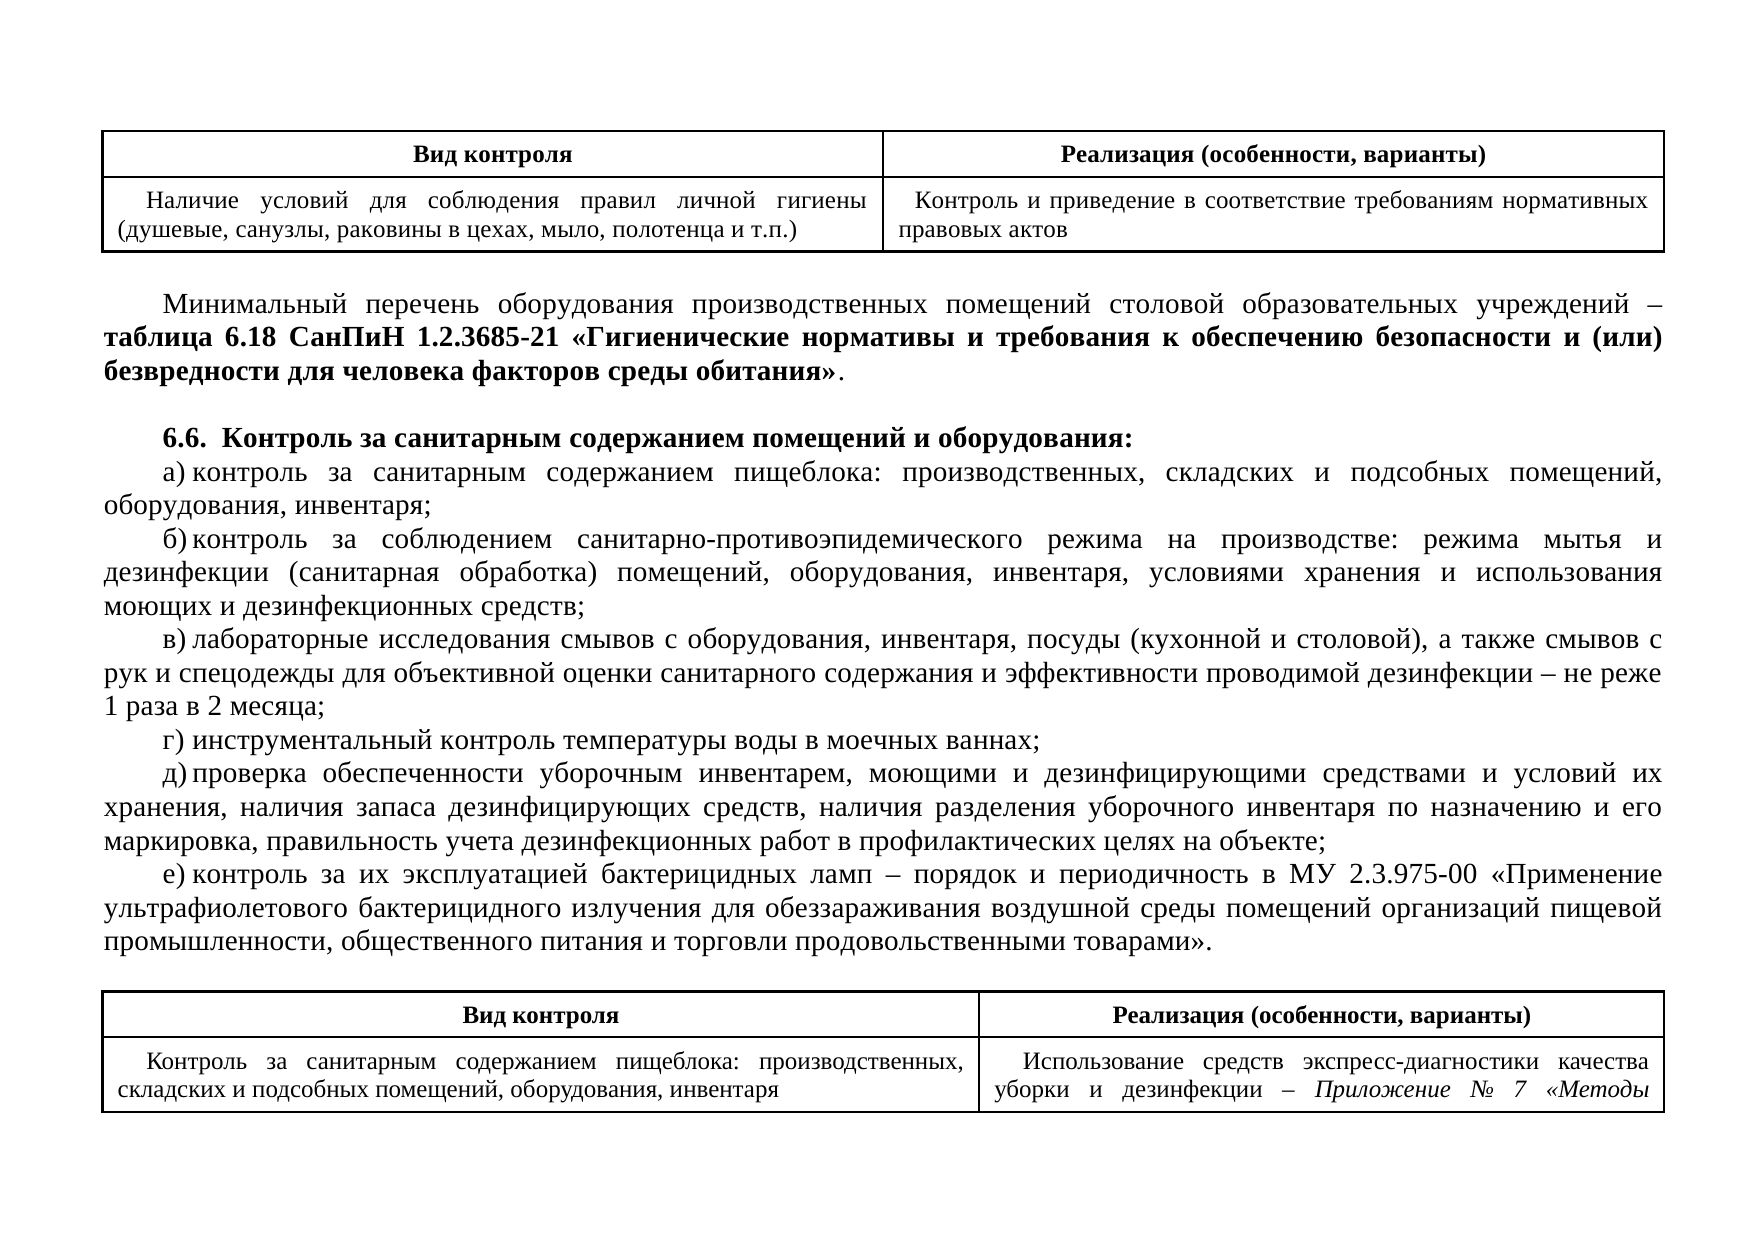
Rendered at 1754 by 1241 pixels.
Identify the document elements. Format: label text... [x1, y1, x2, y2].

table_header Вид контроля [104, 132, 882, 176]
list проверка обеспеченности уборочным инвентарем, моющими и дезинфицирующими средствами и условий их хранения, наличия запаса дезинфицирующих средств, наличия разделения уборочного инвентаря по назначению и его маркировка, правильность учета дезинфекционных работ в профилактических целях на объекте; [103, 756, 1665, 856]
text Минимальный перечень оборудования производственных помещений столовой образовательных учреждений – таблица 6.18 СанПиН 1.2.3685-21 «Гигиенические нормативы и требования к обеспечению безопасности и (или) безвредности для человека факторов среды обитания». [103, 286, 1665, 387]
table_header Реализация (особенности, варианты) [884, 132, 1663, 176]
list контроль за соблюдением санитарно-противоэпидемического режима на производстве: режима мытья и дезинфекции (санитарная обработка) помещений, оборудования, инвентаря, условиями хранения и использования моющих и дезинфекционных средств; [103, 521, 1665, 621]
list лабораторные исследования смывов с оборудования, инвентаря, посуды (кухонной и столовой), а также смывов с рук и спецодежды для объективной оценки санитарного содержания и эффективности проводимой дезинфекции – не реже 1 раза в 2 месяца; [103, 621, 1665, 722]
table_header Реализация (особенности, варианты) [980, 993, 1663, 1036]
table_cell Наличие условий для соблюдения правил личной гигиены (душевые, санузлы, раковины в цехах, мыло, полотенца и т.п.) [104, 178, 882, 250]
table_cell Контроль за санитарным содержанием пищеблока: производственных, складских и подсобных помещений, оборудования, инвентаря [104, 1038, 978, 1111]
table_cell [884, 178, 1663, 250]
table_header Вид контроля [104, 993, 978, 1036]
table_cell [980, 1038, 1663, 1111]
list контроль за их эксплуатацией бактерицидных ламп – порядок и периодичность в МУ 2.3.975-00 «Применение ультрафиолетового бактерицидного излучения для обеззараживания воздушной среды помещений организаций пищевой промышленности, общественного питания и торговли продовольственными товарами». [103, 856, 1665, 957]
list Контроль за санитарным содержанием помещений и оборудования: [103, 420, 1665, 454]
list контроль за санитарным содержанием пищеблока: производственных, складских и подсобных помещений, оборудования, инвентаря; [103, 454, 1665, 521]
list инструментальный контроль температуры воды в моечных ваннах; [103, 722, 1665, 756]
